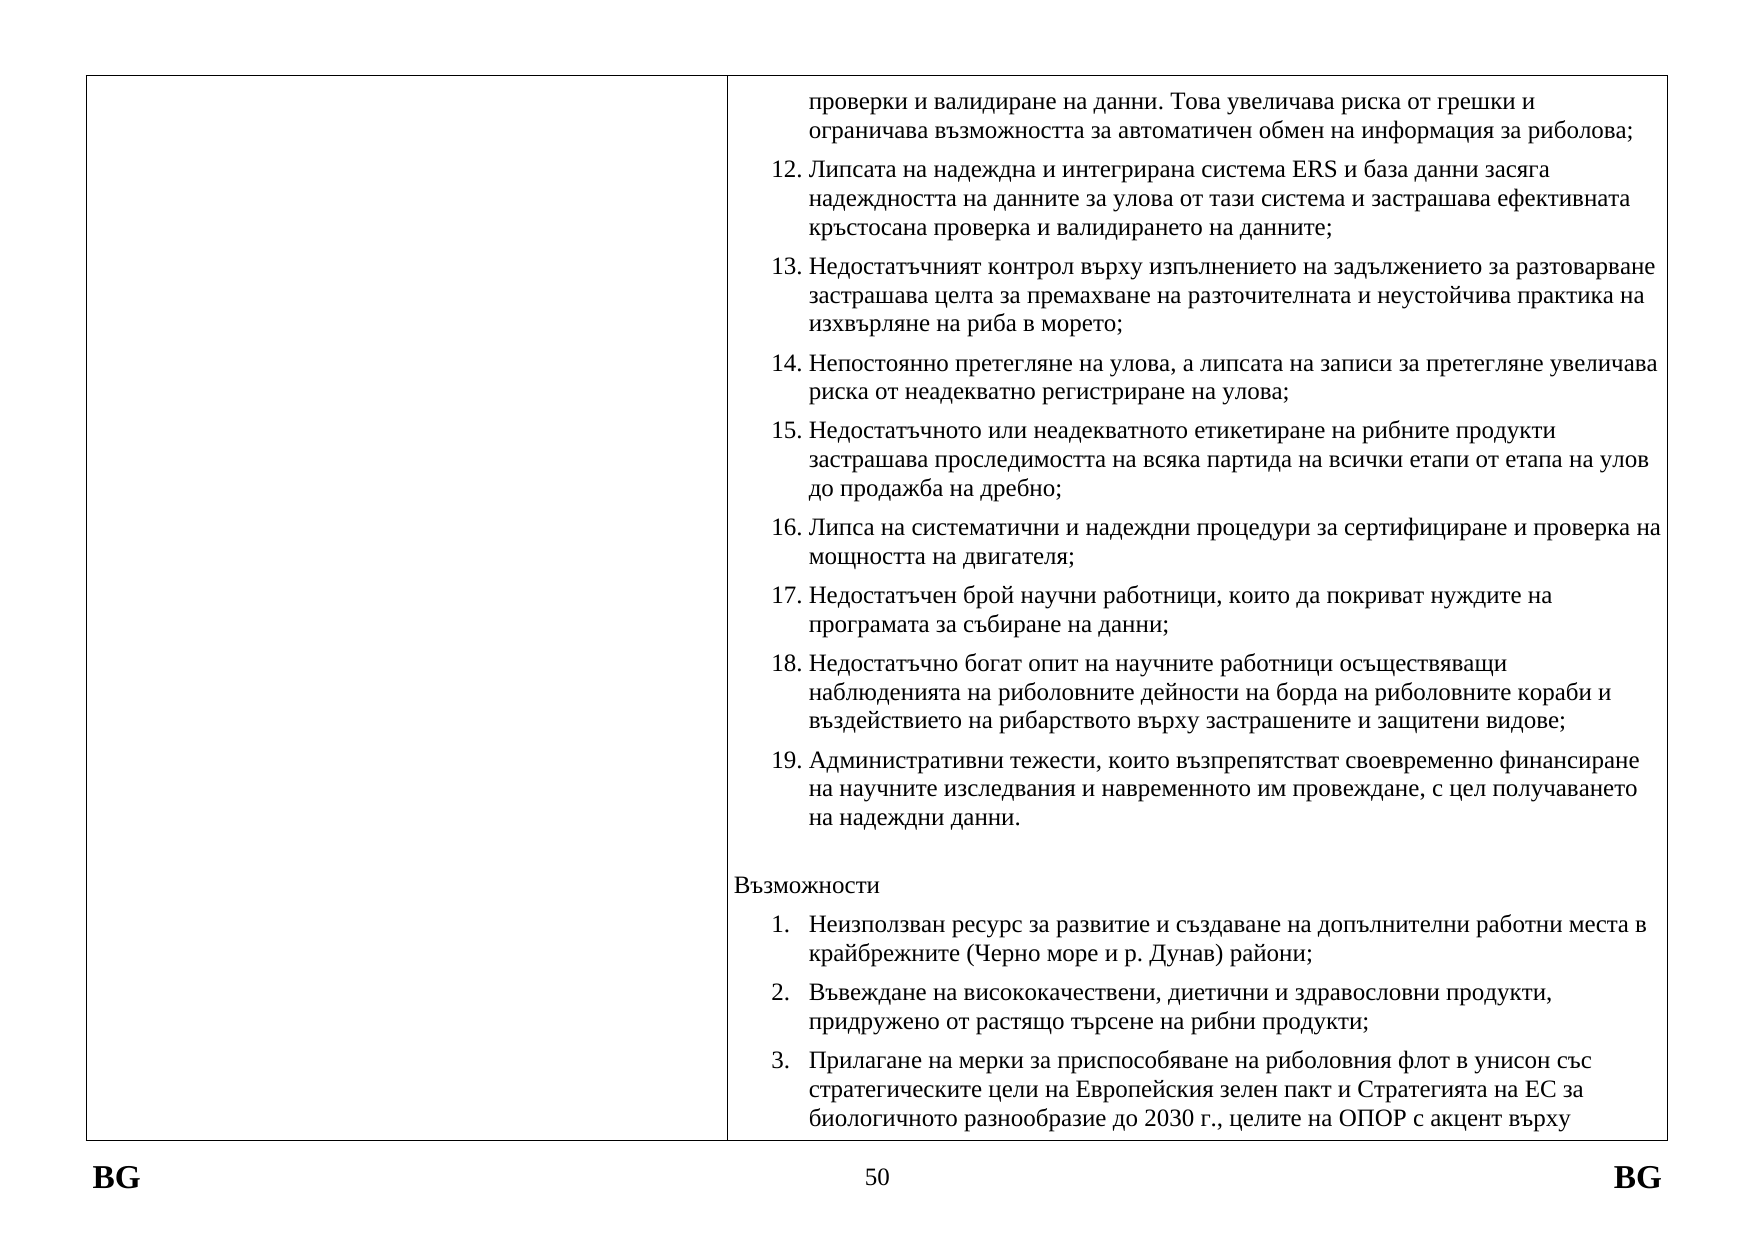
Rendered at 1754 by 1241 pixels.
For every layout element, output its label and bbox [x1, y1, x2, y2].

table_cell [87, 76, 727, 1140]
table_cell [728, 76, 1667, 1140]
